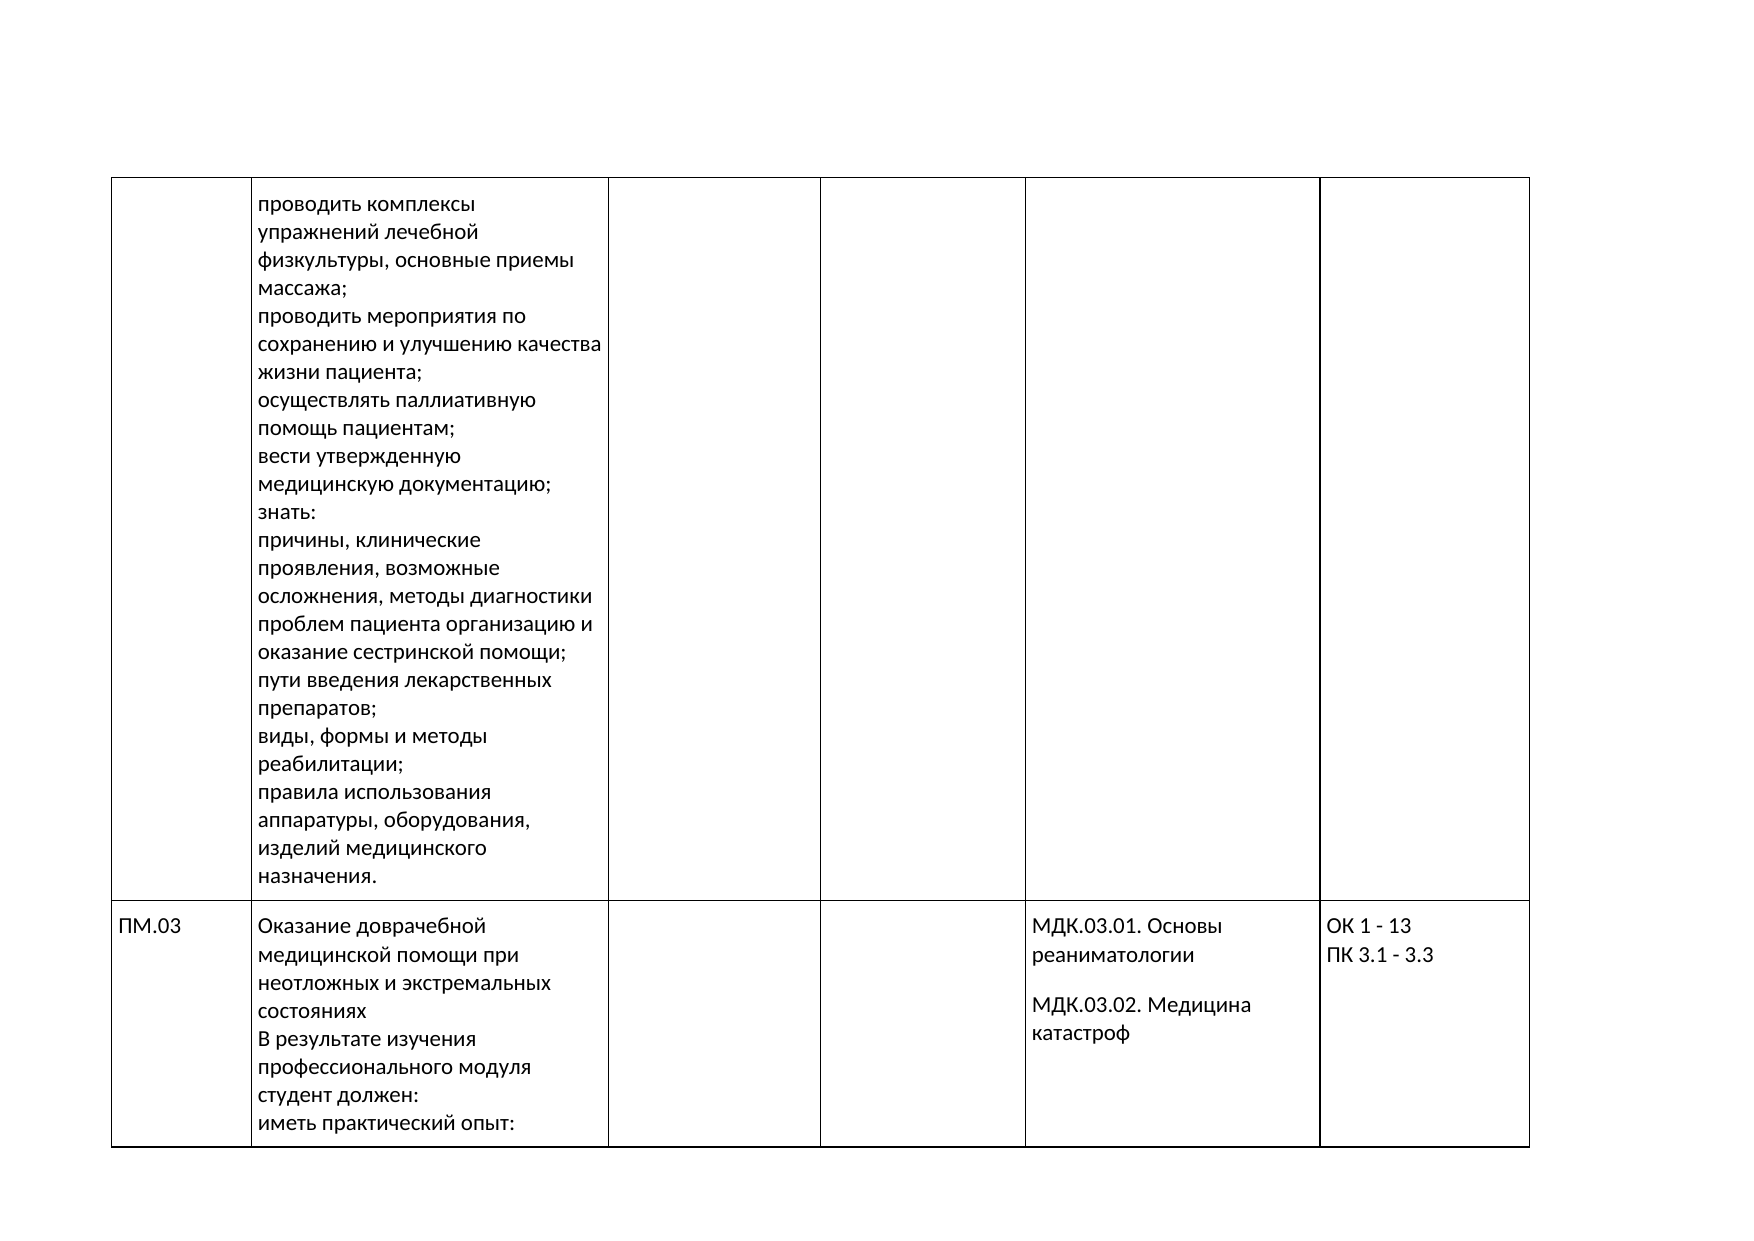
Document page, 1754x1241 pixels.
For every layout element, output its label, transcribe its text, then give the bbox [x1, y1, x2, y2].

table_cell [821, 901, 1025, 1146]
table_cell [1026, 978, 1319, 1146]
table_cell МДК.03.01. Основы реаниматологии [1026, 901, 1319, 978]
table_cell [609, 901, 820, 1146]
table_cell ПМ.03 [112, 901, 251, 1146]
table_cell Оказание доврачебной медицинской помощи при неотложных и экстремальных состояниях В результате изучения профессионального модуля студент должен: иметь практический опыт: оказания доврачебной помощи при неотложных состояниях; уметь: проводить мероприятия по восстановлению и поддержанию жизнедеятельности организма при неотложных состояниях самостоятельно и в бригаде; оказывать помощь при воздействии на организм токсических и ядовитых веществ самостоятельно и в бригаде; проводить мероприятия по защите пациентов от негативных воздействий при чрезвычайных ситуациях; действовать в составе сортировочной бригады; знать: причины, стадии и клинические проявления терминальных состояний; алгоритмы оказания медицинской помощи при неотложных состояниях; классификацию и характеристику чрезвычайных ситуаций; правила работы лечебно-профилактического учреждения в условиях чрезвычайных ситуаций. [252, 901, 608, 1146]
table_cell ОК 1 - 13 ПК 3.1 - 3.3 [1321, 901, 1529, 1146]
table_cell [1026, 178, 1319, 900]
